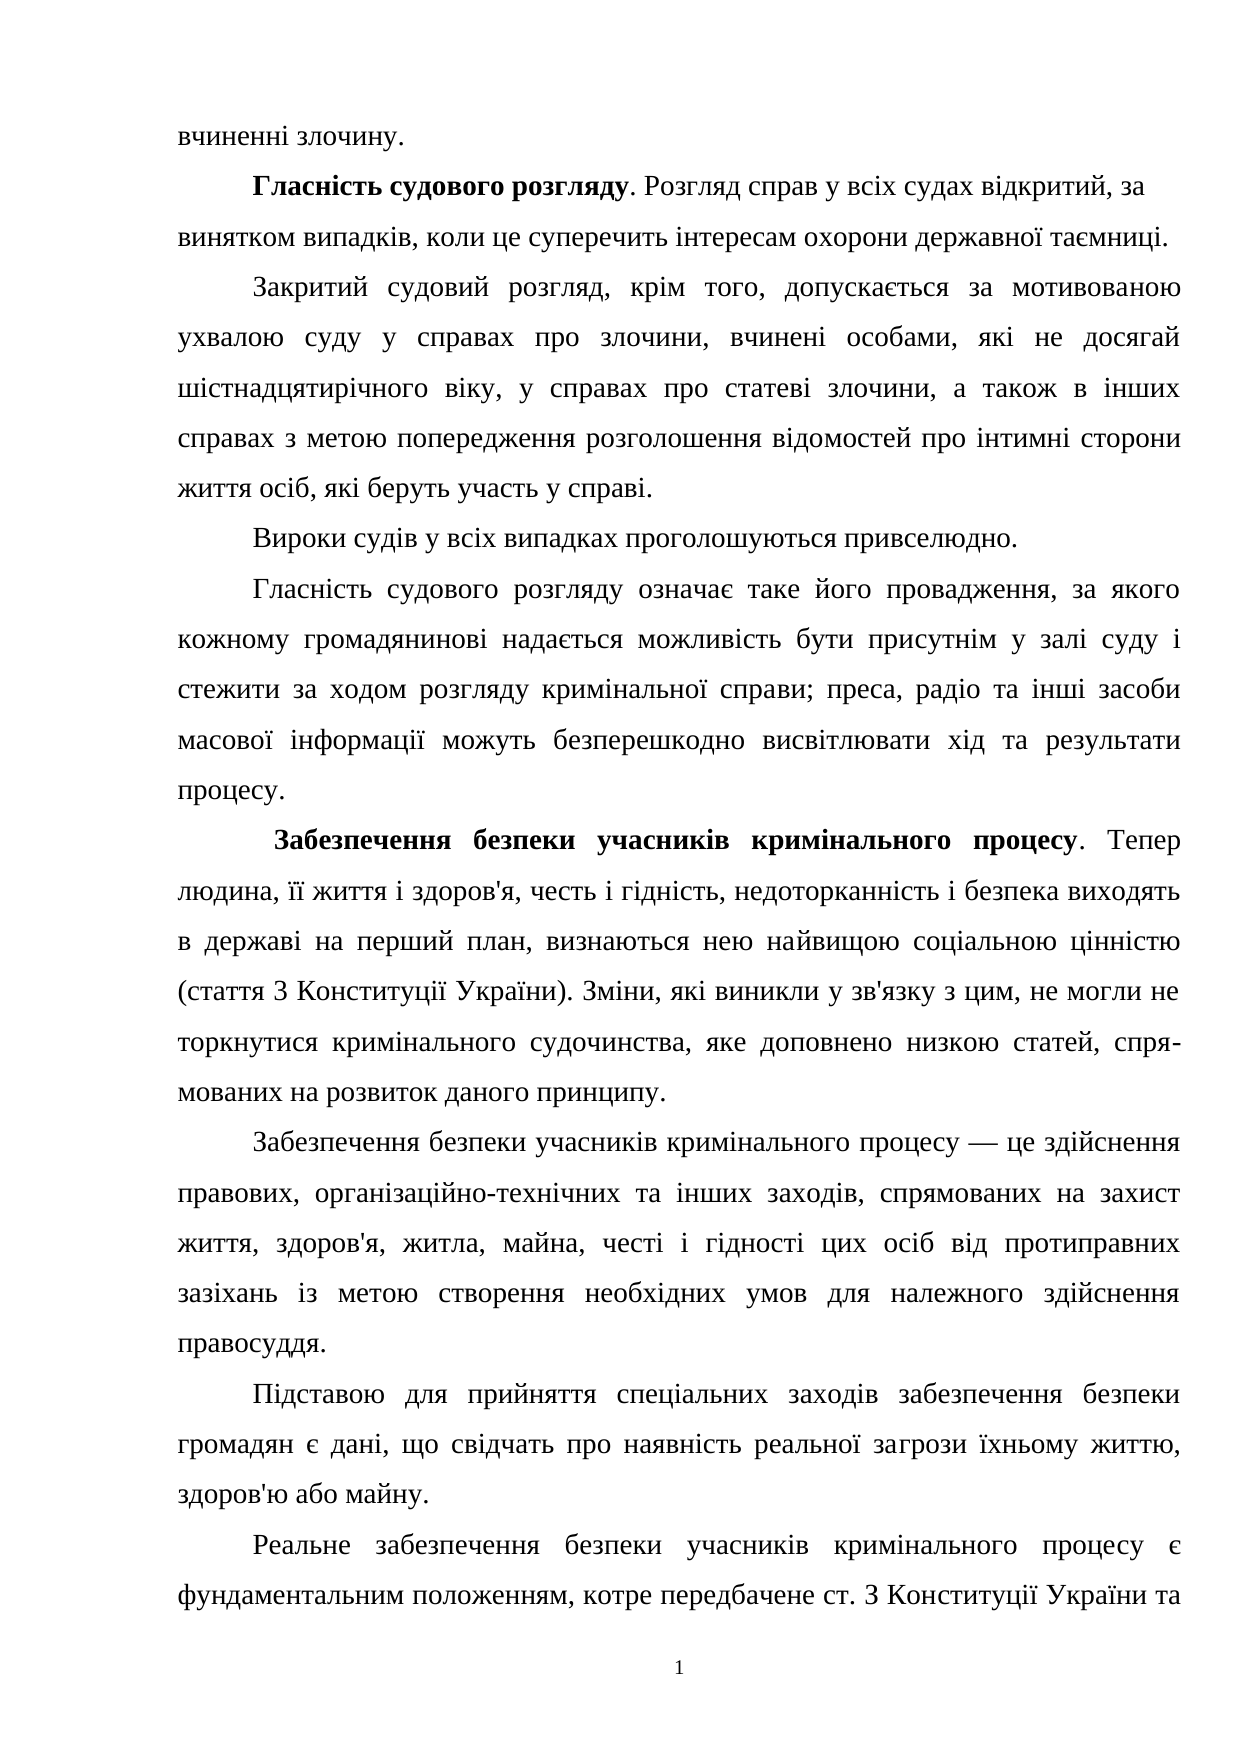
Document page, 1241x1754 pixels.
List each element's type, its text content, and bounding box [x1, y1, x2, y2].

text Підставою для прийняття спеціальних заходів забезпечення безпеки громадян є дані, що свідчать про наявність реальної загрози їхньому життю, здоров'ю або майну. [177, 1376, 1181, 1510]
text Закритий судовий розгляд, крім того, допускається за мотивованою ухвалою суду у справах про злочини, вчинені особами, які не досягай шістнадцятирічного віку, у справах про статеві злочини, а також в інших справах з метою попередження розголошення відомостей про інтимні сторони життя осіб, які беруть участь у справі. [177, 269, 1181, 504]
text Вироки судів у всіх випадках проголошуються привселюдно. [177, 521, 1181, 554]
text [177, 1527, 1181, 1611]
text Гласність судового розгляду означає таке його провадження, за якого кожному громадянинові надається можливість бути присутнім у залі суду і стежити за ходом розгляду кримінальної справи; преса, радіо та інші засоби масової інформації можуть безперешкодно висвітлювати хід та результати процесу. [177, 571, 1181, 806]
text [177, 118, 1181, 152]
text Забезпечення безпеки учасників кримінального процесу. Тепер людина, її життя і здоров'я, честь і гідність, недоторканність і безпека виходять в державі на перший план, визнаються нею найвищою соціальною цінністю (стаття 3 Конституції України). Зміни, які виникли у зв'язку з цим, не могли не торкнутися кримінального судочинства, яке доповнено низкою статей, спрямованих на розвиток даного принципу. [177, 822, 1181, 1108]
text Забезпечення безпеки учасників кримінального процесу — це здійснення правових, організаційно-технічних та інших заходів, спрямованих на захист життя, здоров'я, житла, майна, честі і гідності цих осіб від протиправних зазіхань із метою створення необхідних умов для належного здійснення правосуддя. [177, 1124, 1181, 1359]
text Гласність судового розгляду. Розгляд справ у всіх судах відкритий, за винятком випадків, коли це суперечить інтересам охорони державної таємниці. [177, 168, 1181, 252]
